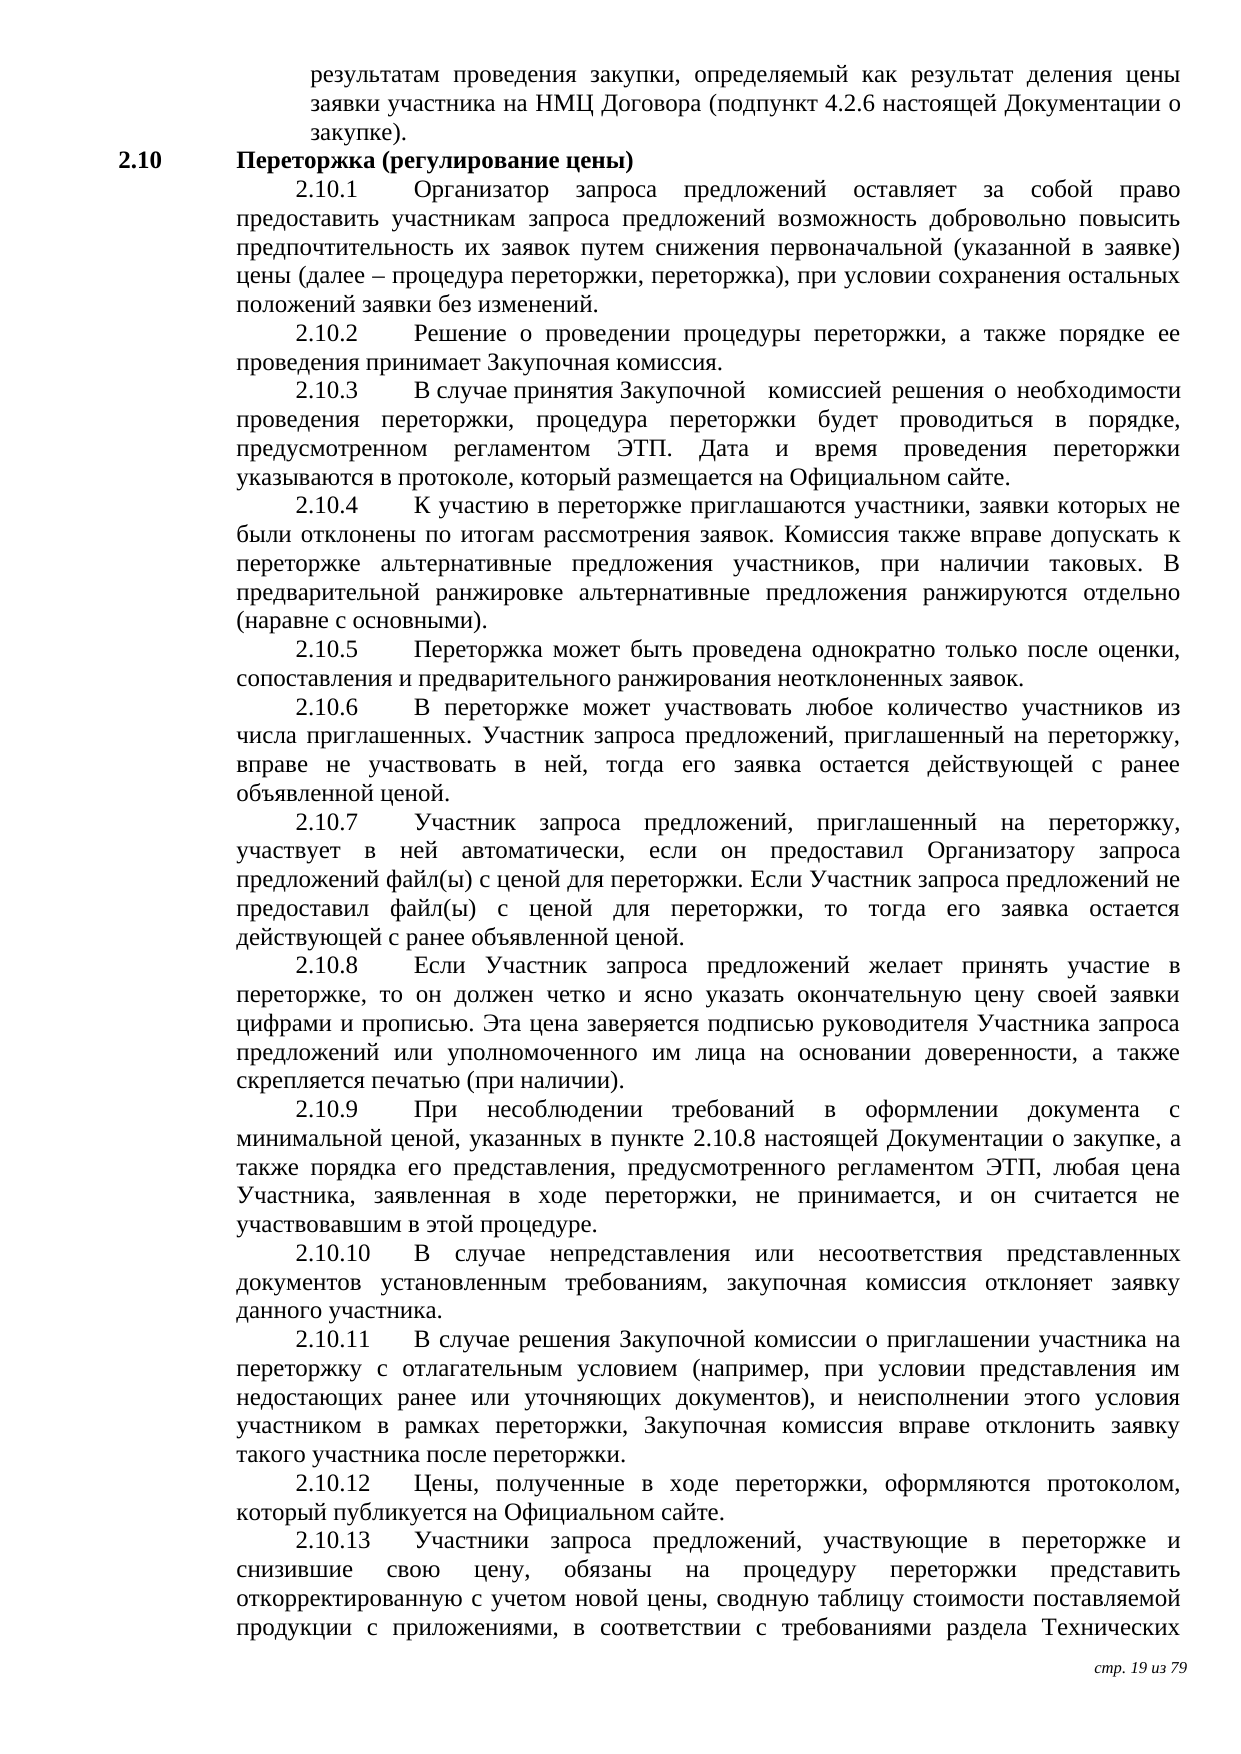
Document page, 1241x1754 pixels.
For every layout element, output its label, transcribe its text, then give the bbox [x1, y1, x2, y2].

text Цены, полученные в ходе переторжки, оформляются протоколом, который публикуется на Официальном сайте. [236, 1468, 1181, 1525]
text В случае принятия Закупочной комиссией решения о необходимости проведения переторжки, процедура переторжки будет проводиться в порядке, предусмотренном регламентом ЭТП. Дата и время проведения переторжки указываются в протоколе, который размещается на Официальном сайте. [236, 375, 1181, 490]
text Решение о проведении процедуры переторжки, а также порядке ее проведения принимает Закупочная комиссия. [236, 318, 1181, 375]
text Участник запроса предложений, приглашенный на переторжку, участвует в ней автоматически, если он предоставил Организатору запроса предложений файл(ы) с ценой для переторжки. Если Участник запроса предложений не предоставил файл(ы) с ценой для переторжки, то тогда его заявка остается действующей с ранее объявленной ценой. [236, 807, 1181, 950]
text При несоблюдении требований в оформлении документа с минимальной ценой, указанных в пункте 2.10.8 настоящей Документации о закупке, а также порядка его представления, предусмотренного регламентом ЭТП, любая цена Участника, заявленная в ходе переторжки, не принимается, и он считается не участвовавшим в этой процедуре. [236, 1094, 1181, 1238]
text В случае непредставления или несоответствия представленных документов установленным требованиям, закупочная комиссия отклоняет заявку данного участника. [236, 1238, 1181, 1324]
text Организатор запроса предложений оставляет за собой право предоставить участникам запроса предложений возможность добровольно повысить предпочтительность их заявок путем снижения первоначальной (указанной в заявке) цены (далее – процедура переторжки, переторжка), при условии сохранения остальных положений заявки без изменений. [236, 174, 1181, 318]
text В случае решения Закупочной комиссии о приглашении участника на переторжку с отлагательным условием (например, при условии представления им недостающих ранее или уточняющих документов), и неисполнении этого условия участником в рамках переторжки, Закупочная комиссия вправе отклонить заявку такого участника после переторжки. [236, 1324, 1181, 1468]
text В переторжке может участвовать любое количество участников из числа приглашенных. Участник запроса предложений, приглашенный на переторжку, вправе не участвовать в ней, тогда его заявка остается действующей с ранее объявленной ценой. [236, 692, 1181, 807]
text Переторжка может быть проведена однократно только после оценки, сопоставления и предварительного ранжирования неотклоненных заявок. [236, 634, 1181, 692]
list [251, 59, 1181, 145]
text Если Участник запроса предложений желает принять участие в переторжке, то он должен четко и ясно указать окончательную цену своей заявки цифрами и прописью. Эта цена заверяется подписью руководителя Участника запроса предложений или уполномоченного им лица на основании доверенности, а также скрепляется печатью (при наличии). [236, 950, 1181, 1094]
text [236, 1525, 1181, 1640]
text К участию в переторжке приглашаются участники, заявки которых не были отклонены по итогам рассмотрения заявок. Комиссия также вправе допускать к переторжке альтернативные предложения участников, при наличии таковых. В предварительной ранжировке альтернативные предложения ранжируются отдельно (наравне с основными). [236, 490, 1181, 634]
subtitle Переторжка (регулирование цены) [118, 145, 1181, 174]
